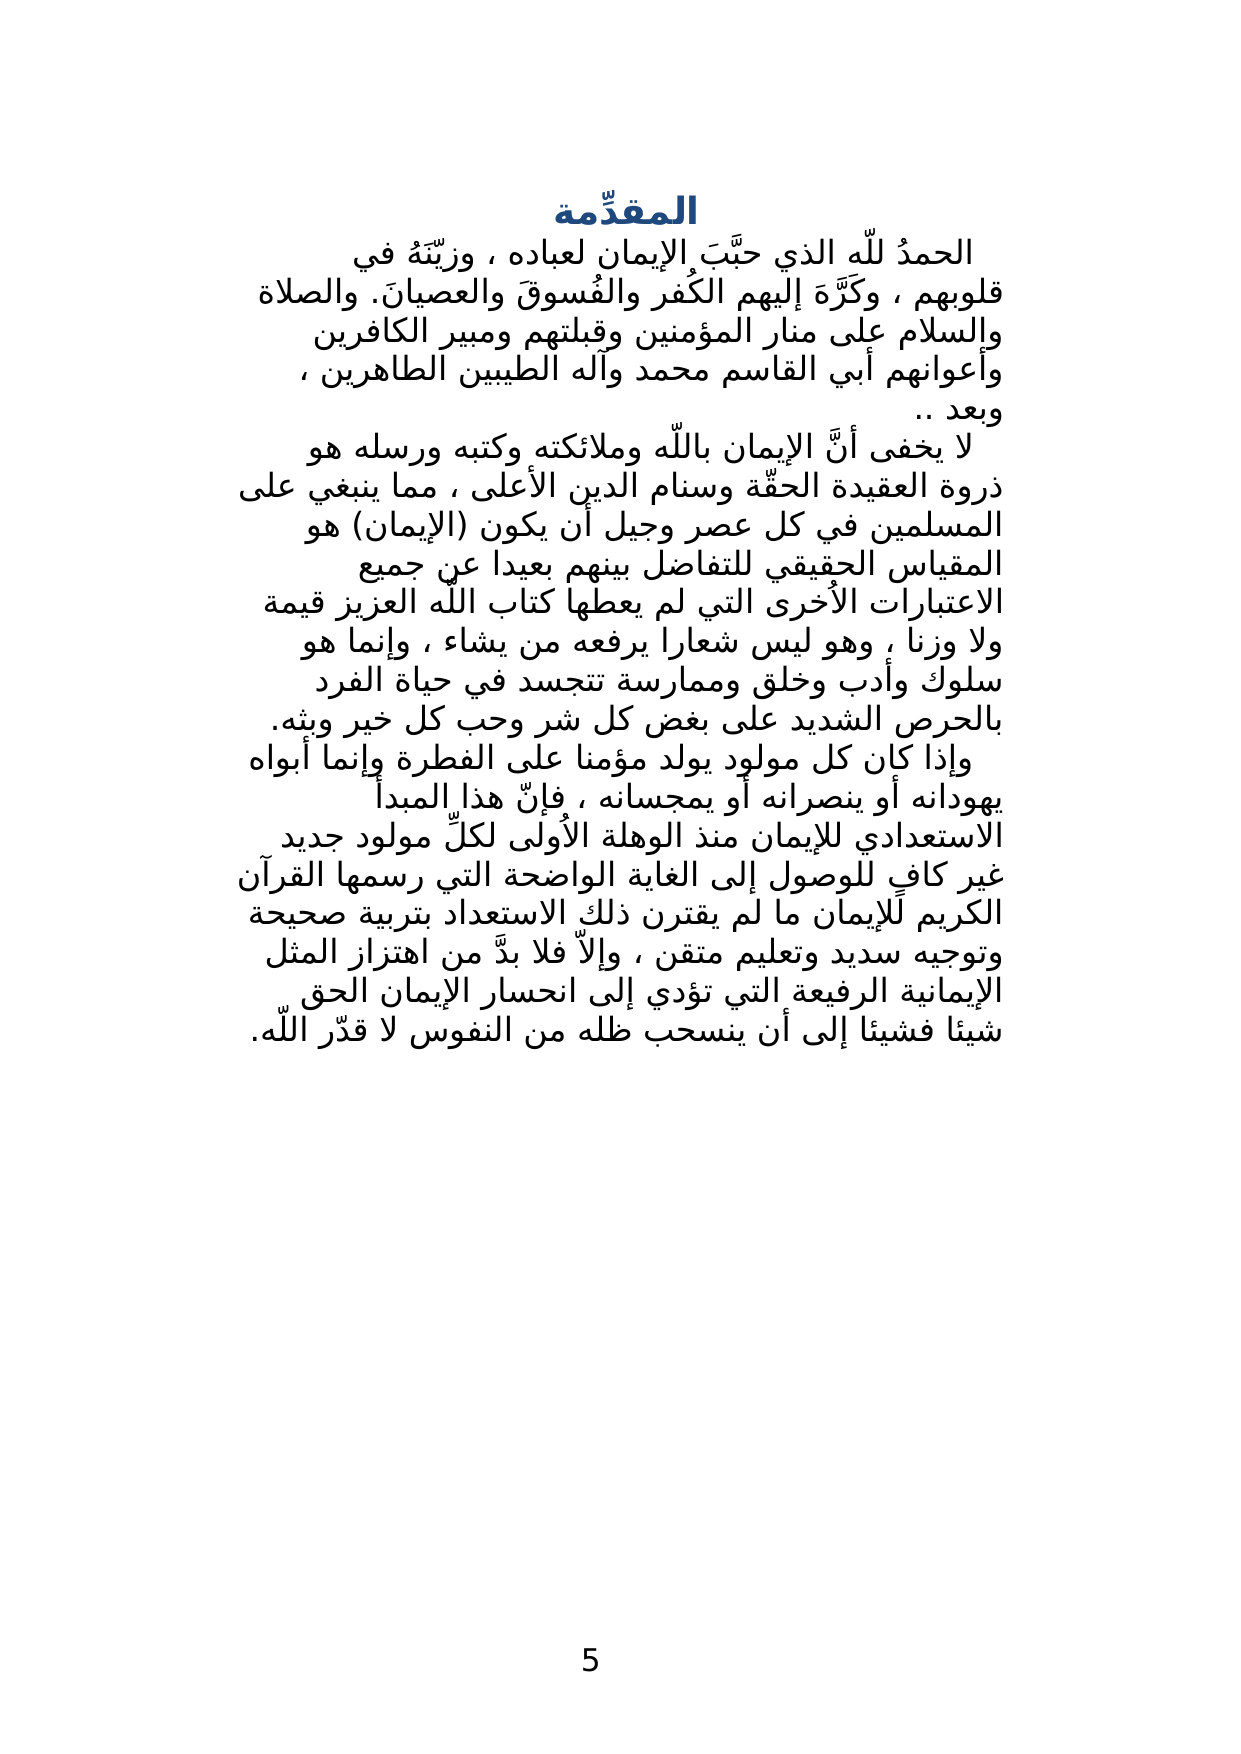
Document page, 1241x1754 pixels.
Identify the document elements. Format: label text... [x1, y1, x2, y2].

subtitle المقدِّمة [236, 190, 1004, 233]
text لا يخفى أنَّ الإيمان باللّه وملائكته وكتبه ورسله هو ذروة العقيدة الحقّة وسنام الدين الأعلى ، مما ينبغي على المسلمين في كل عصر وجيل أن يكون (الإيمان) هو المقياس الحقيقي للتفاضل بينهم بعيدا عن جميع الاعتبارات الاُخرى التي لم يعطها كتاب اللّه العزيز قيمة ولا وزنا ، وهو ليس شعارا يرفعه من يشاء ، وإنما هو سلوك وأدب وخلق وممارسة تتجسد في حياة الفرد بالحرص الشديد على بغض كل شر وحب كل خير وبثه. [236, 428, 1004, 738]
text وإذا كان كل مولود يولد مؤمنا على الفطرة وإنما أبواه يهودانه أو ينصرانه أو يمجسانه ، فإنّ هذا المبدأ الاستعدادي للإيمان منذ الوهلة الاُولى لكلِّ مولود جديد غير كافٍ للوصول إلى الغاية الواضحة التي رسمها القرآن الكريم للإيمان ما لم يقترن ذلك الاستعداد بتربية صحيحة وتوجيه سديد وتعليم متقن ، وإلاّ فلا بدَّ من اهتزاز المثل الإيمانية الرفيعة التي تؤدي إلى انحسار الإيمان الحق شيئا فشيئا إلى أن ينسحب ظله من النفوس لا قدّر اللّه. [236, 738, 1004, 1049]
text الحمدُ للّه الذي حبَّبَ الإيمان لعباده ، وزيّنَهُ في قلوبهم ، وكَرَّهَ إليهم الكُفر والفُسوقَ والعصيانَ. والصلاة والسلام على منار المؤمنين وقبلتهم ومبير الكافرين وأعوانهم أبي القاسم محمد وآله الطيبين الطاهرين ، وبعد .. [236, 233, 1004, 428]
